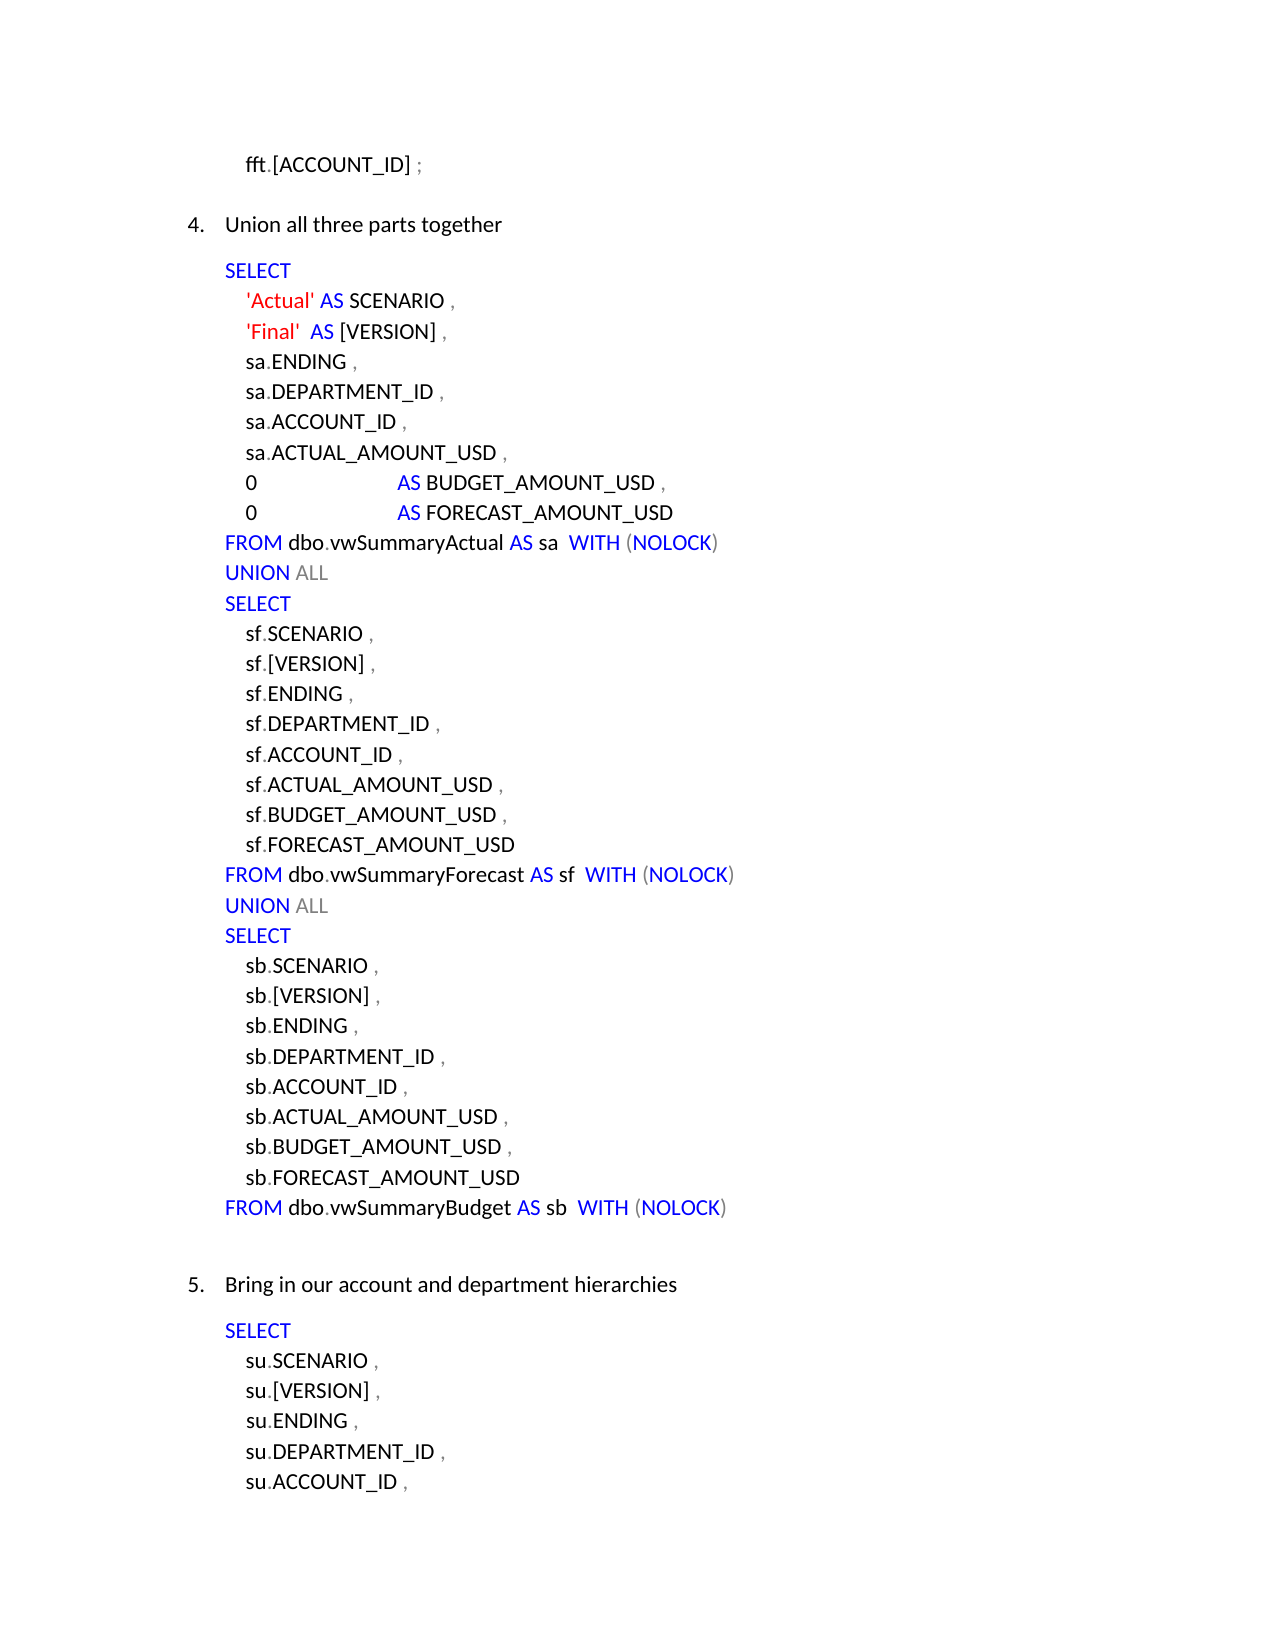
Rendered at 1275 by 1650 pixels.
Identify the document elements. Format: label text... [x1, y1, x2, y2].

text sf.ENDING , [225, 679, 1125, 707]
text sb.ACTUAL_AMOUNT_USD , [225, 1102, 1125, 1130]
text SELECT [225, 921, 1125, 949]
text UNION ALL [225, 558, 1125, 587]
text sb.FORECAST_AMOUNT_USD [225, 1163, 1125, 1191]
list Bring in our account and department hierarchies [187, 1270, 1125, 1298]
text sb.ACCOUNT_ID , [225, 1072, 1125, 1100]
text sa.ACCOUNT_ID , [225, 407, 1125, 436]
text su.DEPARTMENT_ID , [225, 1437, 1125, 1465]
text sb.BUDGET_AMOUNT_USD , [225, 1132, 1125, 1161]
text sf.SCENARIO , [225, 619, 1125, 647]
text su.[VERSION] , [225, 1376, 1125, 1404]
text fft.[ACCOUNT_ID] ; [225, 150, 1125, 178]
text sf.DEPARTMENT_ID , [225, 709, 1125, 738]
text SELECT [225, 589, 1125, 617]
text sb.ENDING , [225, 1012, 1125, 1040]
text su.ENDING , [225, 1407, 1125, 1435]
text FROM dbo.vwSummaryForecast AS sf WITH (NOLOCK) [225, 861, 1125, 889]
text sf.ACTUAL_AMOUNT_USD , [225, 770, 1125, 798]
text sb.DEPARTMENT_ID , [225, 1042, 1125, 1070]
text su.SCENARIO , [225, 1346, 1125, 1374]
text 0 AS FORECAST_AMOUNT_USD [225, 498, 1125, 526]
text sf.[VERSION] , [225, 649, 1125, 677]
text UNION ALL [225, 891, 1125, 919]
text 'Final' AS [VERSION] , [225, 317, 1125, 345]
list Union all three parts together [187, 210, 1125, 238]
text sf.ACCOUNT_ID , [225, 740, 1125, 768]
text sa.DEPARTMENT_ID , [225, 377, 1125, 405]
text sf.BUDGET_AMOUNT_USD , [225, 800, 1125, 828]
text sf.FORECAST_AMOUNT_USD [225, 830, 1125, 858]
text 0 AS BUDGET_AMOUNT_USD , [225, 468, 1125, 496]
text sa.ENDING , [225, 347, 1125, 375]
text SELECT [225, 1316, 1125, 1344]
text sb.SCENARIO , [225, 951, 1125, 979]
text FROM dbo.vwSummaryActual AS sa WITH (NOLOCK) [225, 528, 1125, 556]
text sb.[VERSION] , [225, 981, 1125, 1009]
text su.ACCOUNT_ID , [225, 1467, 1125, 1495]
text sa.ACTUAL_AMOUNT_USD , [225, 438, 1125, 466]
text 'Actual' AS SCENARIO , [225, 287, 1125, 315]
text FROM dbo.vwSummaryBudget AS sb WITH (NOLOCK) [225, 1193, 1125, 1221]
text SELECT [225, 256, 1125, 284]
